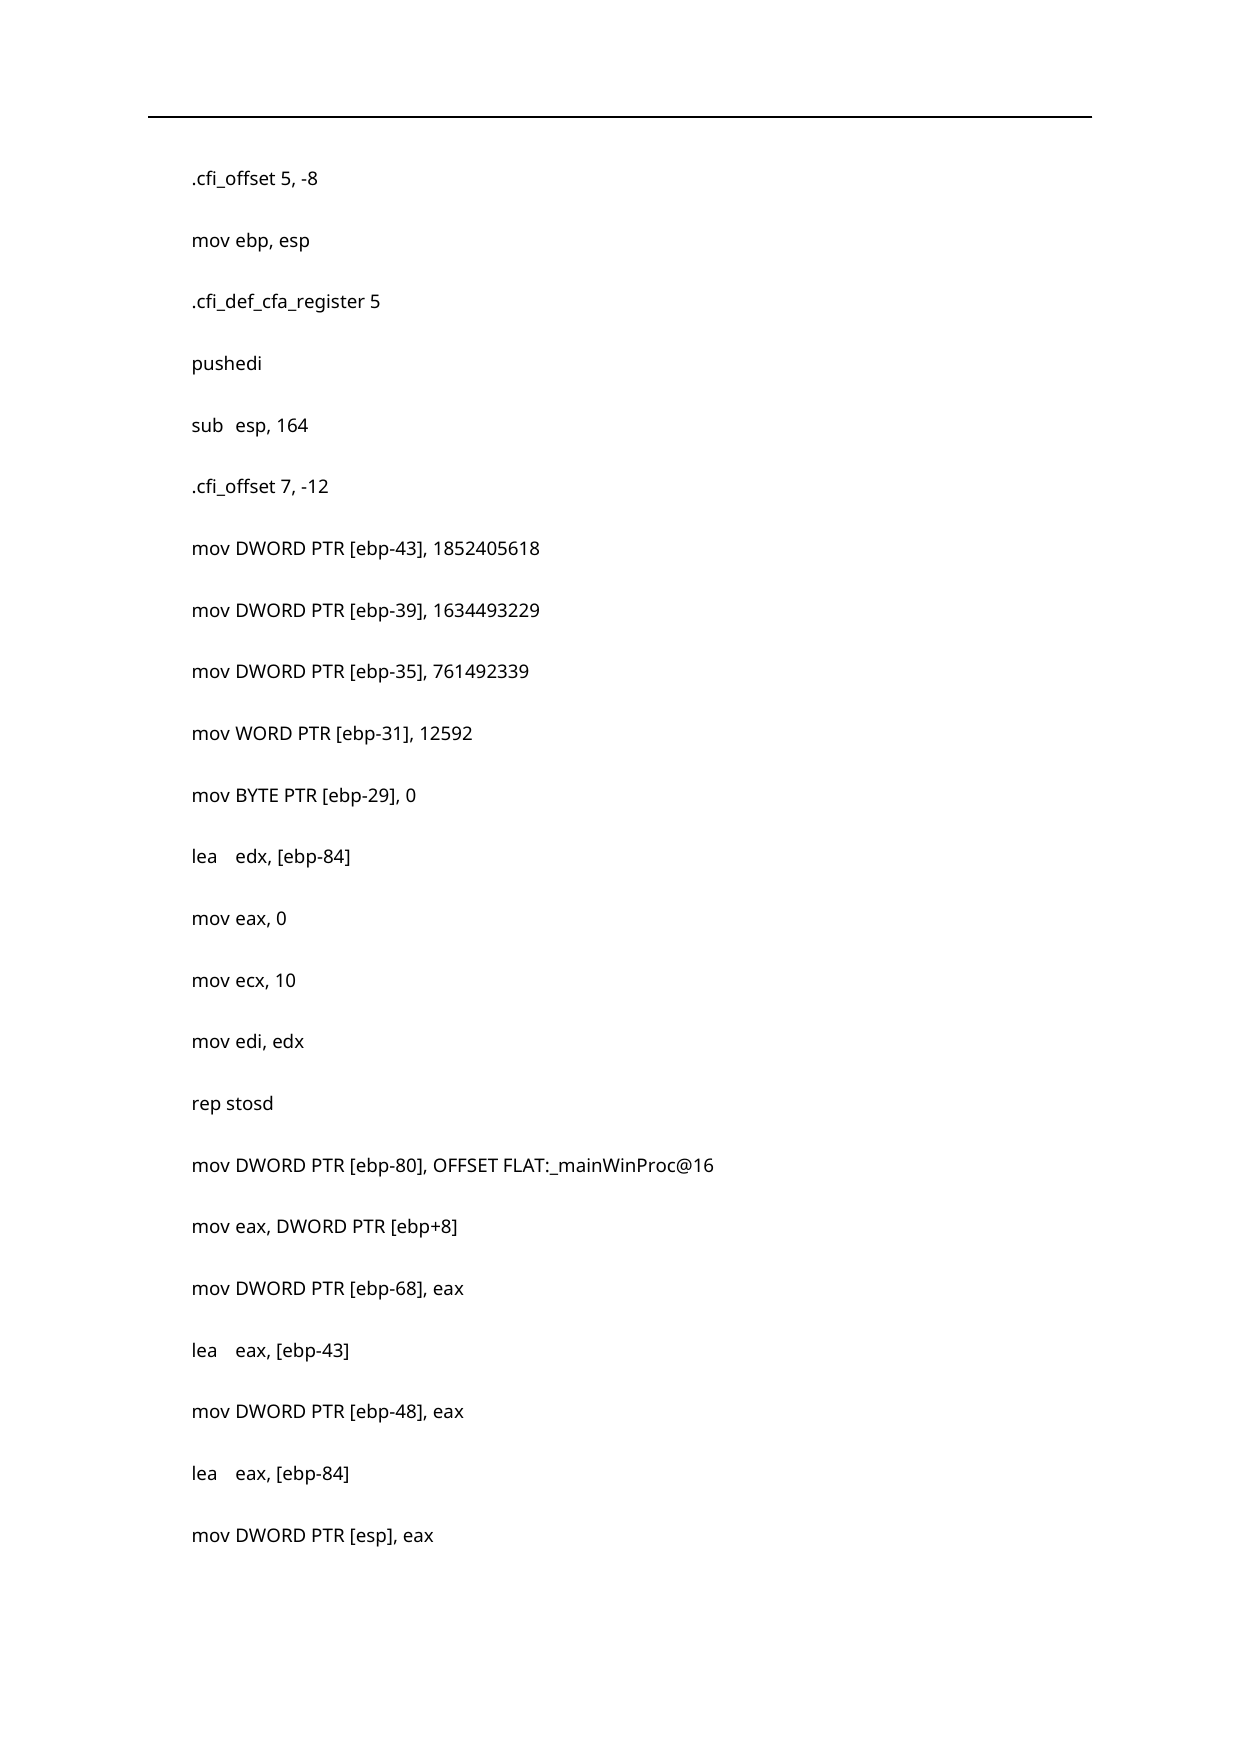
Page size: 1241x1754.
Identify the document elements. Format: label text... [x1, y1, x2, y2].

text .cfi_offset 5, -8 [148, 162, 1092, 194]
text mov DWORD PTR [esp], eax [148, 1519, 1092, 1551]
text mov DWORD PTR [ebp-39], 1634493229 [148, 594, 1092, 626]
text mov WORD PTR [ebp-31], 12592 [148, 717, 1092, 749]
text mov eax, DWORD PTR [ebp+8] [148, 1210, 1092, 1243]
text lea eax, [ebp-84] [148, 1457, 1092, 1489]
text mov ebp, esp [148, 224, 1092, 256]
text mov eax, 0 [148, 902, 1092, 934]
text mov BYTE PTR [ebp-29], 0 [148, 779, 1092, 811]
text .cfi_offset 7, -12 [148, 470, 1092, 503]
text mov DWORD PTR [ebp-43], 1852405618 [148, 532, 1092, 564]
text mov DWORD PTR [ebp-48], eax [148, 1395, 1092, 1428]
text mov ecx, 10 [148, 964, 1092, 996]
text push edi [148, 347, 1092, 379]
text lea edx, [ebp-84] [148, 840, 1092, 873]
text lea eax, [ebp-43] [148, 1334, 1092, 1366]
text mov edi, edx [148, 1025, 1092, 1058]
text mov DWORD PTR [ebp-80], OFFSET FLAT:_mainWinProc@16 [148, 1149, 1092, 1181]
text sub esp, 164 [148, 409, 1092, 441]
text mov DWORD PTR [ebp-68], eax [148, 1272, 1092, 1304]
text .cfi_def_cfa_register 5 [148, 285, 1092, 318]
text rep stosd [148, 1087, 1092, 1119]
text mov DWORD PTR [ebp-35], 761492339 [148, 655, 1092, 688]
